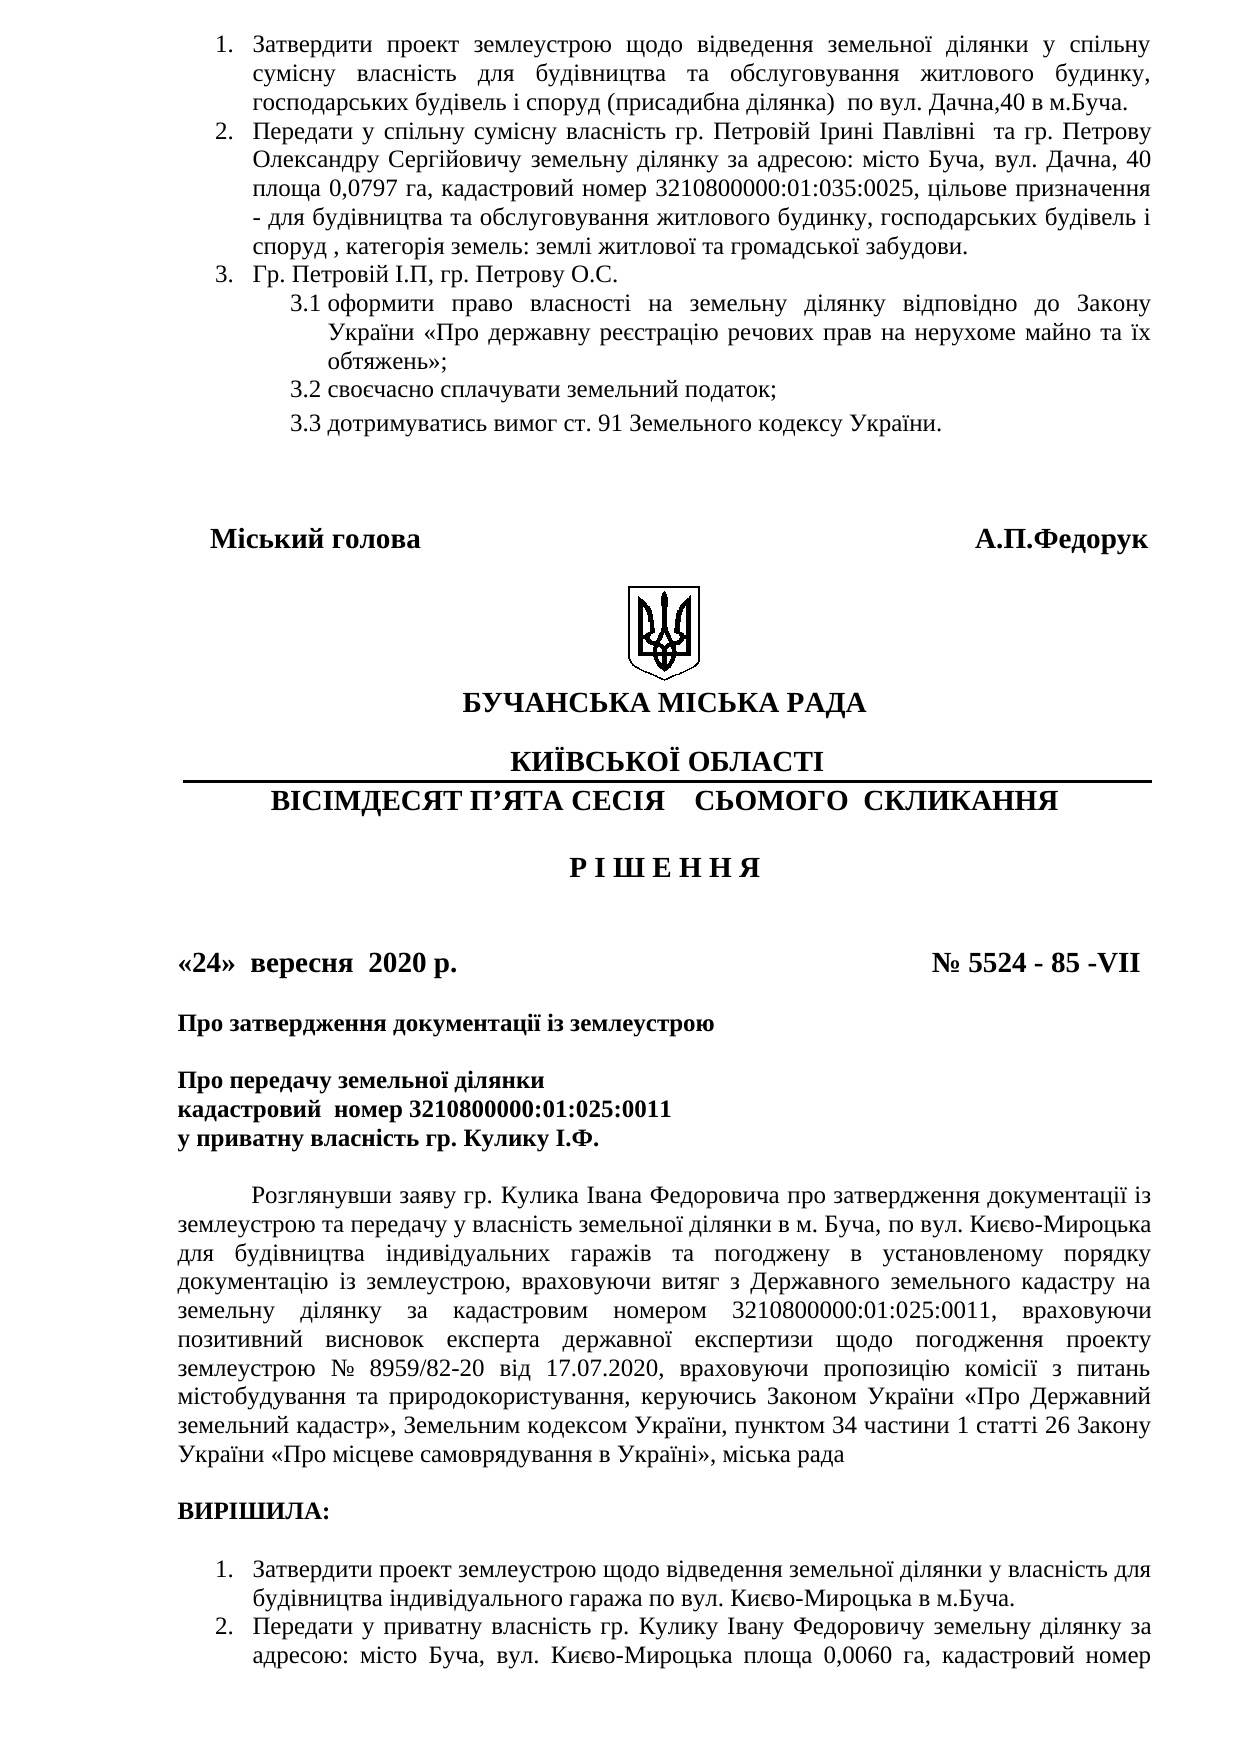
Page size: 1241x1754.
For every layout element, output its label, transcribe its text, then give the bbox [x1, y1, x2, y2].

list оформити право власності на земельну ділянку відповідно до Закону України «Про державну реєстрацію речових прав на нерухоме майно та їх обтяжень»; [290, 288, 1152, 374]
list дотримуватись вимог ст. 91 Земельного кодексу України. [290, 408, 1152, 436]
list Передати у спільну сумісну власність гр. Петровій Ірині Павлівні та гр. Петрову Олександру Сергійовичу земельну ділянку за адресою: місто Буча, вул. Дачна, 40 площа 0,0797 га, кадастровий номер 3210800000:01:035:0025, цільове призначення - для будівництва та обслуговування житлового будинку, господарських будівель і споруд , категорія земель: землі житлової та громадської забудови. [215, 116, 1152, 259]
list своєчасно сплачувати земельний податок; [290, 374, 1152, 403]
text «24» вересня 2020 р. № 5524 - 85 -VІІ [177, 945, 1152, 979]
list Затвердити проект землеустрою щодо відведення земельної ділянки у спільну сумісну власність для будівництва та обслуговування житлового будинку, господарських будівель і споруд (присадибна ділянка) по вул. Дачна,40 в м.Буча. [215, 29, 1152, 116]
text ВІСІМДЕСЯТ П’ЯТА СЕСІЯ СЬОМОГО СКЛИКАННЯ [177, 783, 1152, 817]
text у приватну власність гр. Кулику І.Ф. [177, 1123, 1152, 1151]
text ВИРІШИЛА: [177, 1496, 1152, 1525]
text Р І Ш Е Н Н Я [177, 850, 1152, 884]
text Про затвердження документації із землеустрою [177, 1008, 1152, 1036]
text Розглянувши заяву гр. Кулика Івана Федоровича про затвердження документації із землеустрою та передачу у власність земельної ділянки в м. Буча, по вул. Києво-Мироцька для будівництва індивідуальних гаражів та погоджену в установленому порядку документацію із землеустрою, враховуючи витяг з Державного земельного кадастру на земельну ділянку за кадастровим номером 3210800000:01:025:0011, враховуючи позитивний висновок експерта державної експертизи щодо погодження проекту землеустрою № 8959/82-20 від 17.07.2020, враховуючи пропозицію комісії з питань містобудування та природокористування, керуючись Законом України «Про Державний земельний кадастр», Земельним кодексом України, пунктом 34 частини 1 статті 26 Закону України «Про місцеве самоврядування в Україні», міська рада [177, 1180, 1152, 1468]
text БУЧАНСЬКА МІСЬКА РАДА [177, 685, 1152, 718]
text кадастровий номер 3210800000:01:025:0011 [177, 1094, 1152, 1123]
text Міський голова А.П.Федорук [177, 521, 1152, 554]
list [215, 1611, 1152, 1669]
list Гр. Петровій І.П, гр. Петрову О.С. [215, 259, 1152, 288]
text КИЇВСЬКОЇ ОБЛАСТІ [183, 744, 1152, 780]
text Про передачу земельної ділянки [177, 1065, 1152, 1094]
list Затвердити проект землеустрою щодо відведення земельної ділянки у власність для будівництва індивідуального гаража по вул. Києво-Мироцька в м.Буча. [215, 1554, 1152, 1611]
